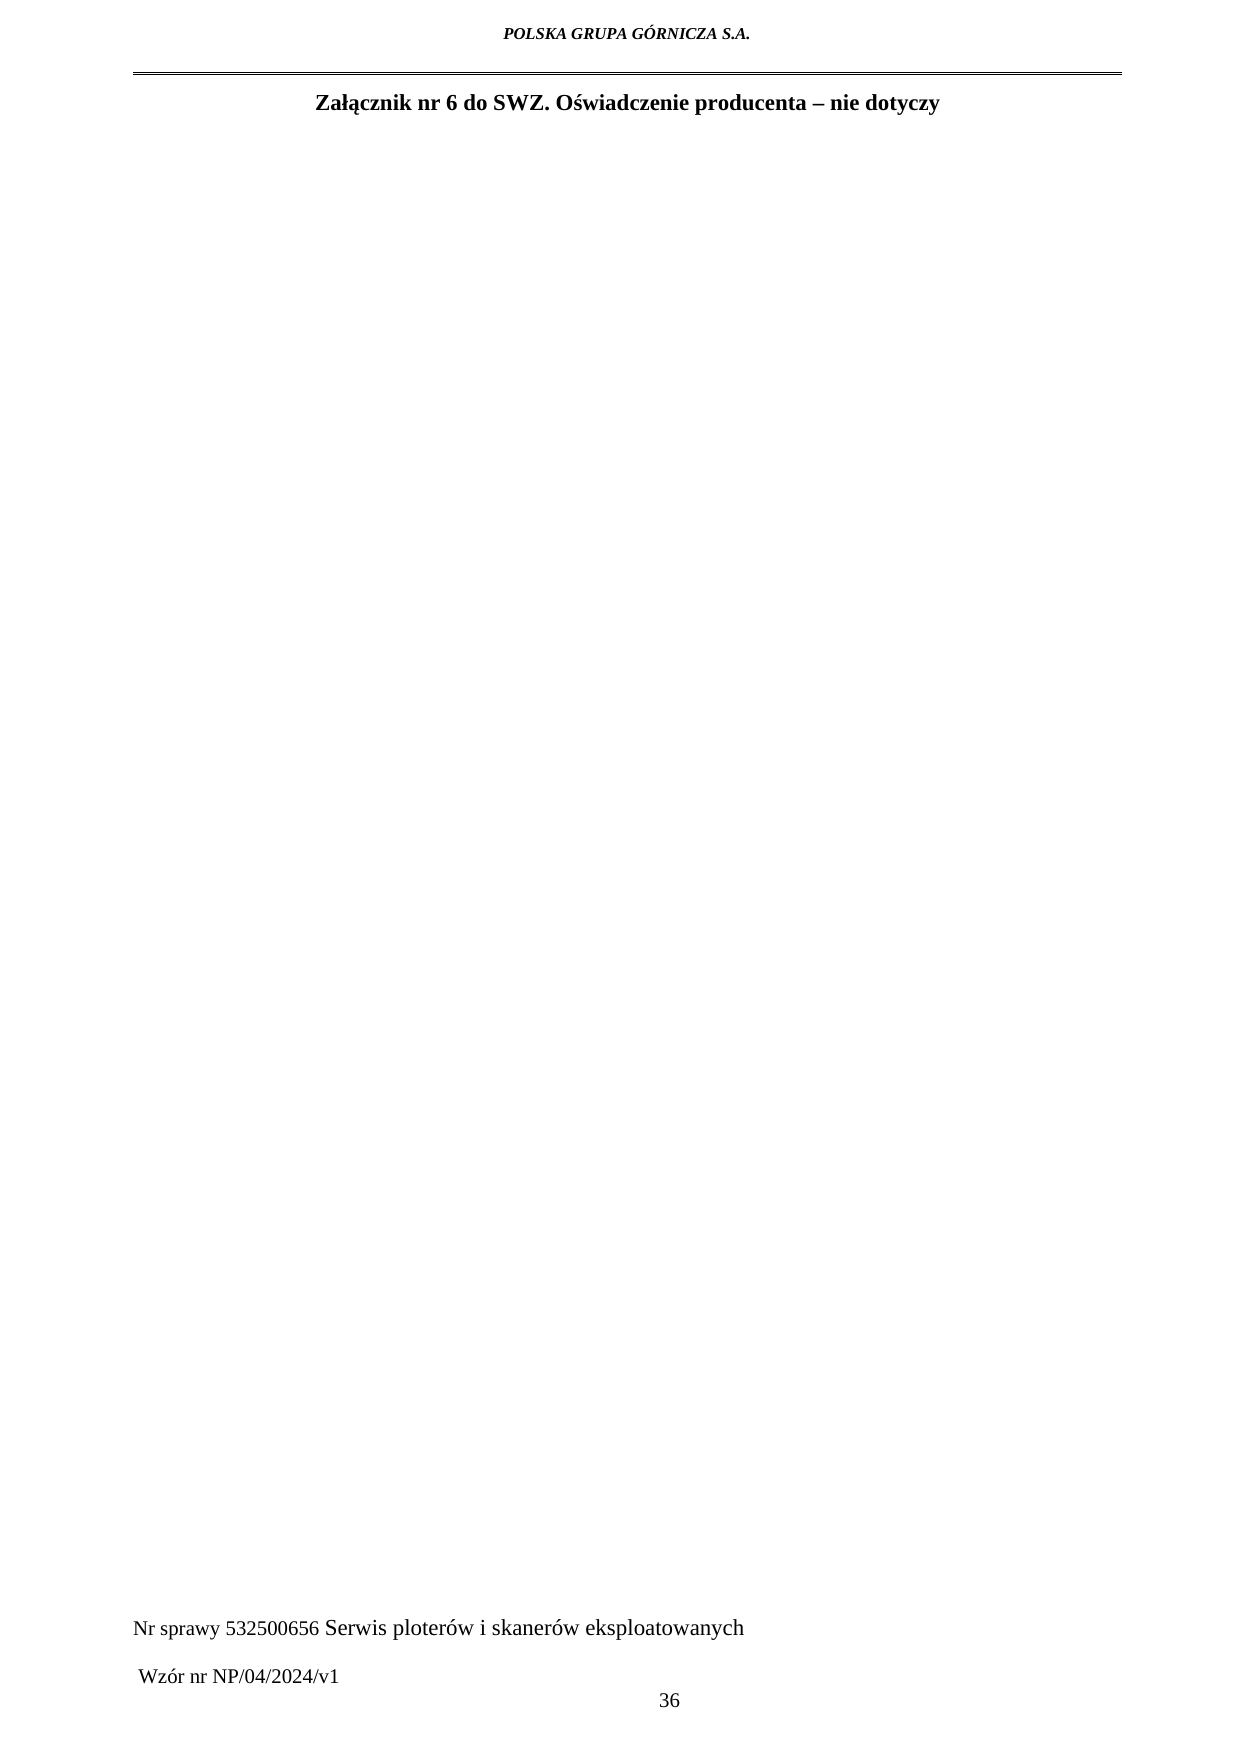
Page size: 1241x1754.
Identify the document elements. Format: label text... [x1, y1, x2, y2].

text Załącznik nr 6 do SWZ. Oświadczenie producenta – nie dotyczy [133, 89, 1122, 115]
